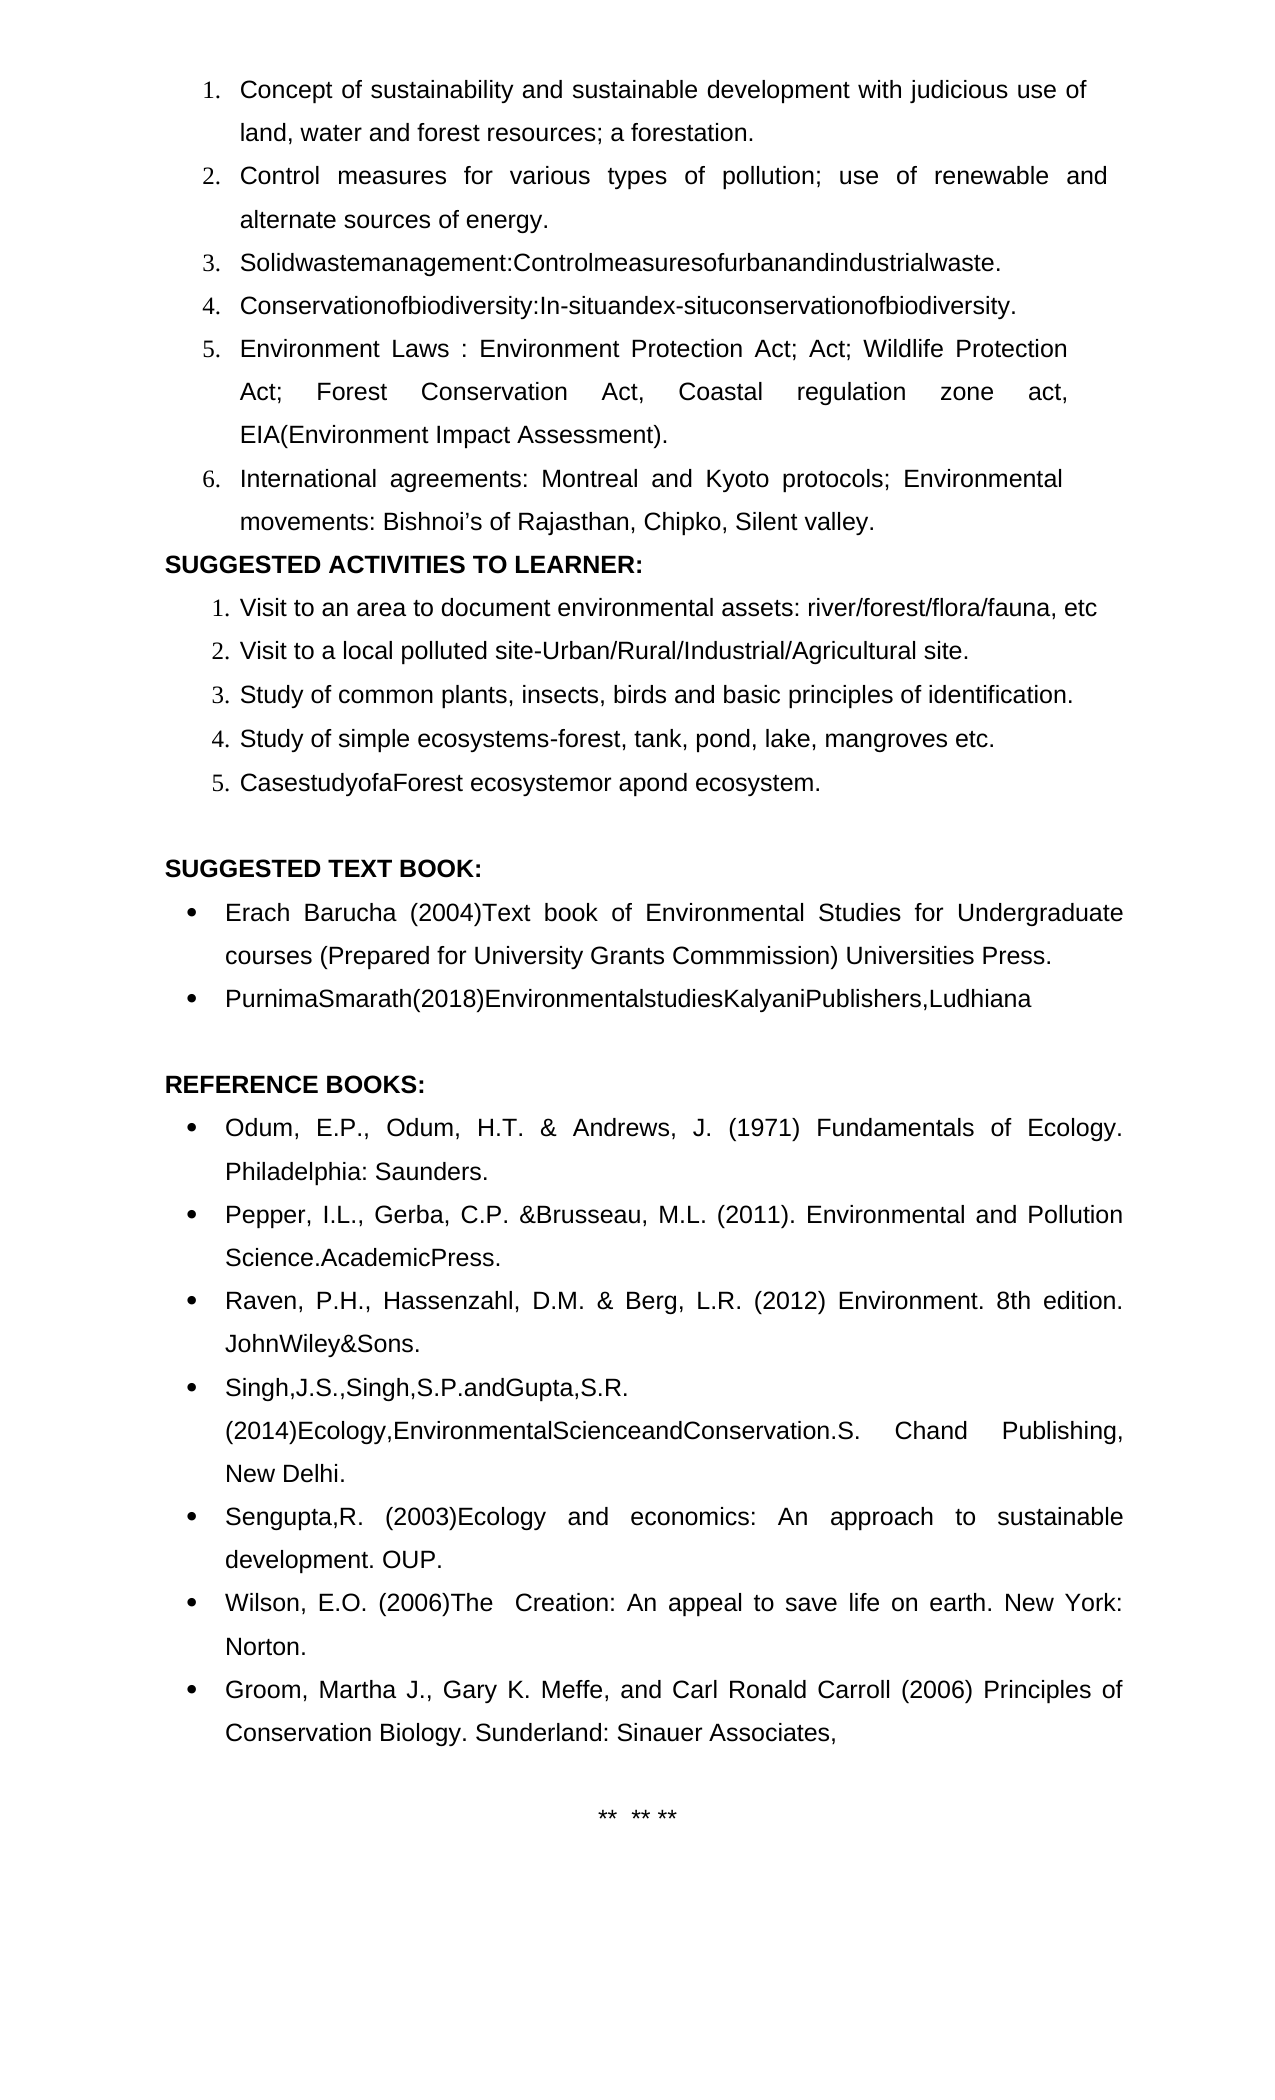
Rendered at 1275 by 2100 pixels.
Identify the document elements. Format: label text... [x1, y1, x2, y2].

list Sengupta,R. (2003)Ecology and economics: An approach to sustainable development. OUP. [187, 1502, 1125, 1574]
list Environment Laws : Environment Protection Act; Act; Wildlife Protection Act; Forest Conservation Act, Coastal regulation zone act, EIA(Environment Impact Assessment). [202, 334, 1069, 449]
list Pepper, I.L., Gerba, C.P. &Brusseau, M.L. (2011). Environmental and Pollution Science.AcademicPress. [187, 1200, 1125, 1272]
list Groom, Martha J., Gary K. Meffe, and Carl Ronald Carroll (2006) Principles of Conservation Biology. Sunderland: Sinauer Associates, [187, 1675, 1125, 1747]
subtitle REFERENCE BOOKS: [164, 1070, 1125, 1099]
text ** ** ** [150, 1804, 1125, 1833]
list Odum, E.P., Odum, H.T. & Andrews, J. (1971) Fundamentals of Ecology. Philadelphia: Saunders. [187, 1113, 1125, 1185]
list Conservationofbiodiversity:In-situandex-situconservationofbiodiversity. [202, 291, 1125, 320]
subtitle SUGGESTED TEXT BOOK: [164, 854, 1125, 883]
list Erach Barucha (2004)Text book of Environmental Studies for Undergraduate courses (Prepared for University Grants Commmission) Universities Press. [187, 898, 1125, 969]
list Study of common plants, insects, birds and basic principles of identification. [211, 679, 1125, 708]
list Visit to an area to document environmental assets: river/forest/flora/fauna, etc [211, 593, 1125, 622]
list PurnimaSmarath(2018)EnvironmentalstudiesKalyaniPublishers,Ludhiana [187, 984, 1125, 1013]
list International agreements: Montreal and Kyoto protocols; Environmental movements: Bishnoi’s of Rajasthan, Chipko, Silent valley. [202, 464, 1064, 536]
list Solidwastemanagement:Controlmeasuresofurbanandindustrialwaste. [202, 248, 1125, 277]
list Raven, P.H., Hassenzahl, D.M. & Berg, L.R. (2012) Environment. 8th edition. JohnWiley&Sons. [187, 1286, 1125, 1358]
list Control measures for various types of pollution; use of renewable and alternate sources of energy. [202, 161, 1109, 233]
list Wilson, E.O. (2006)The Creation: An appeal to save life on earth. New York: Norton. [187, 1588, 1125, 1660]
list Singh,J.S.,Singh,S.P.andGupta,S.R.(2014)Ecology,EnvironmentalScienceandConservation.S. Chand Publishing, New Delhi. [187, 1372, 1125, 1488]
list Study of simple ecosystems‐forest, tank, pond, lake, mangroves etc. [211, 723, 1125, 753]
list Visit to a local polluted site-Urban/Rural/Industrial/Agricultural site. [211, 636, 1125, 665]
subtitle SUGGESTED ACTIVITIES TO LEARNER: [164, 550, 1125, 579]
list CasestudyofaForest ecosystemor apond ecosystem. [211, 768, 1125, 797]
list Concept of sustainability and sustainable development with judicious use of land, water and forest resources; a forestation. [202, 75, 1088, 147]
